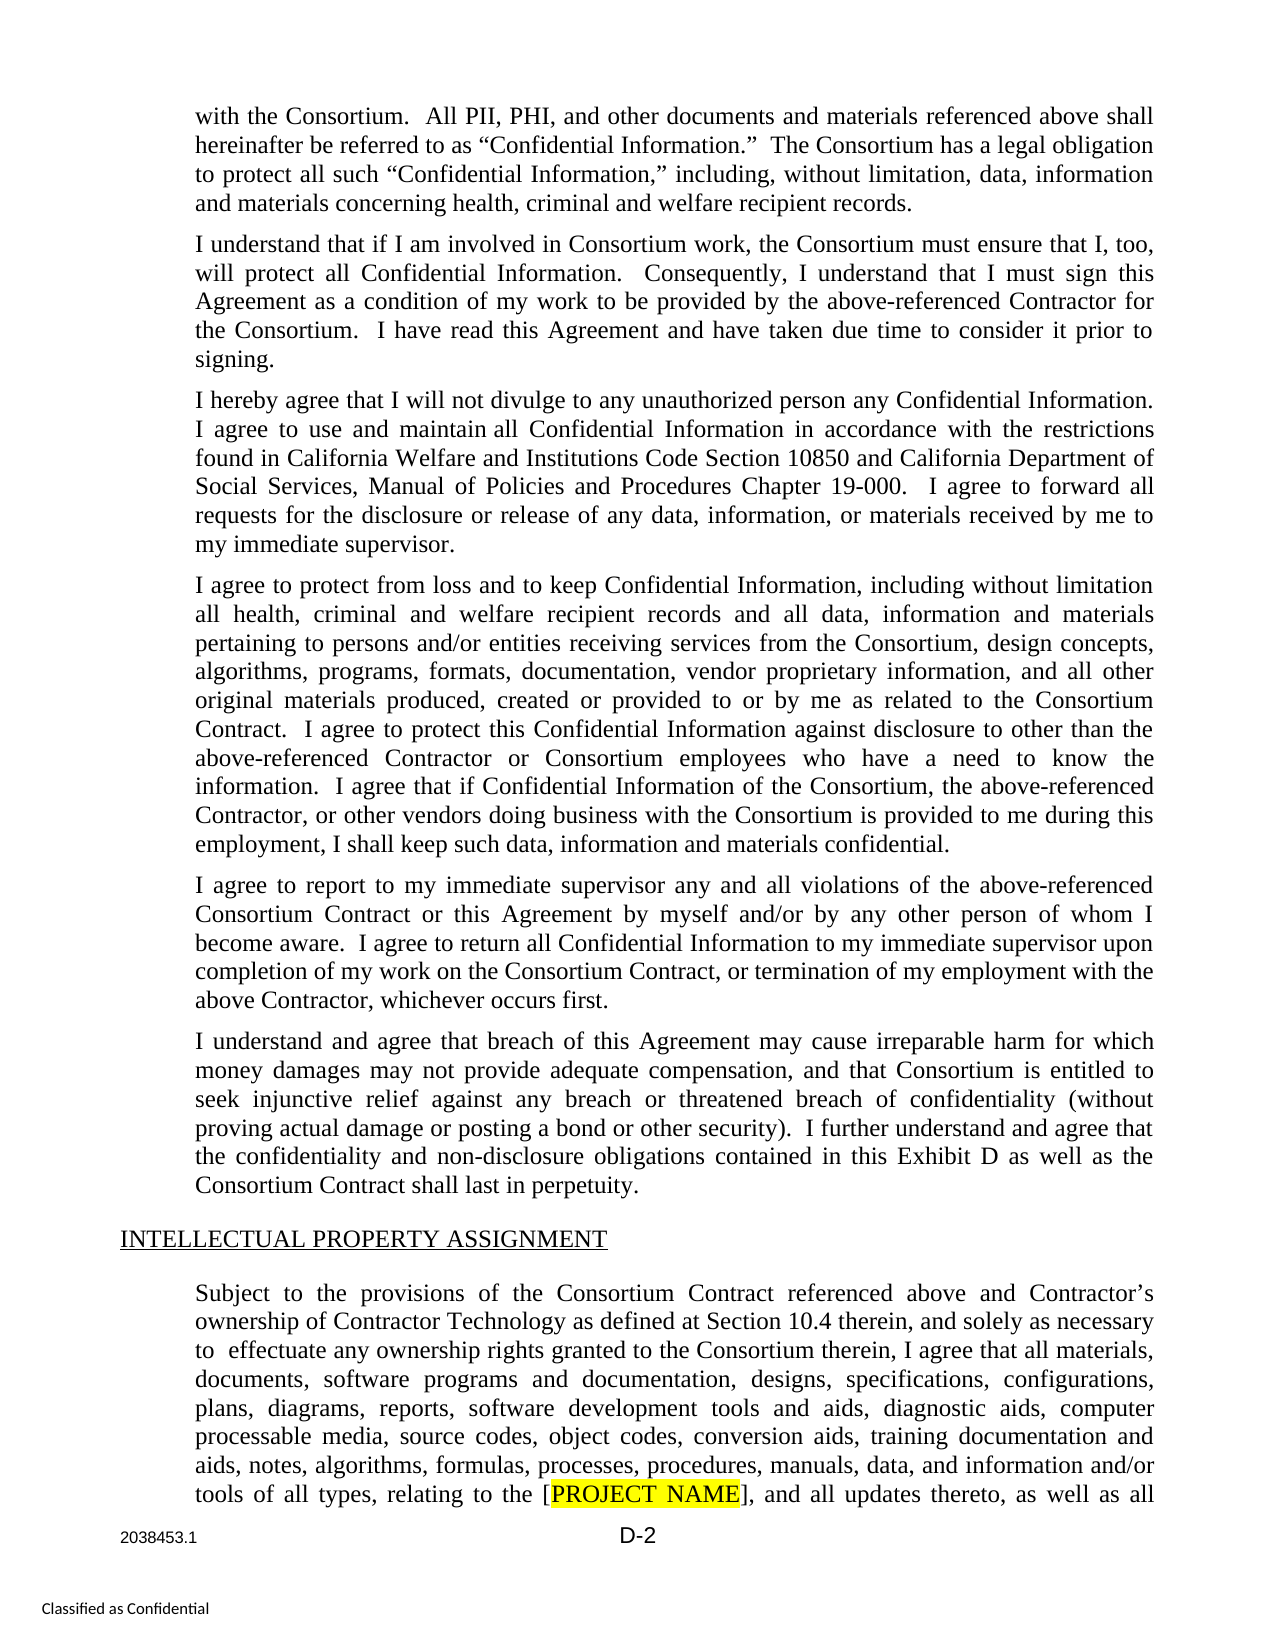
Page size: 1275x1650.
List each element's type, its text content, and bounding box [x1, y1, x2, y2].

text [195, 1278, 1155, 1508]
text INTELLECTUAL PROPERTY ASSIGNMENT [120, 1224, 1155, 1253]
text I understand and agree that breach of this Agreement may cause irreparable harm for which money damages may not provide adequate compensation, and that Consortium is entitled to seek injunctive relief against any breach or threatened breach of confidentiality (without proving actual damage or posting a bond or other security). I further understand and agree that the confidentiality and non-disclosure obligations contained in this Exhibit D as well as the Consortium Contract shall last in perpetuity. [195, 1026, 1155, 1199]
text I agree to protect from loss and to keep Confidential Information, including without limitation all health, criminal and welfare recipient records and all data, information and materials pertaining to persons and/or entities receiving services from the Consortium, design concepts, algorithms, programs, formats, documentation, vendor proprietary information, and all other original materials produced, created or provided to or by me as related to the Consortium Contract. I agree to protect this Confidential Information against disclosure to other than the above-referenced Contractor or Consortium employees who have a need to know the information. I agree that if Confidential Information of the Consortium, the above-referenced Contractor, or other vendors doing business with the Consortium is provided to me during this employment, I shall keep such data, information and materials confidential. [195, 570, 1155, 858]
text I agree to report to my immediate supervisor any and all violations of the above-referenced Consortium Contract or this Agreement by myself and/or by any other person of whom I become aware. I agree to return all Confidential Information to my immediate supervisor upon completion of my work on the Consortium Contract, or termination of my employment with the above Contractor, whichever occurs first. [195, 870, 1155, 1014]
text I understand that if I am involved in Consortium work, the Consortium must ensure that I, too, will protect all Confidential Information. Consequently, I understand that I must sign this Agreement as a condition of my work to be provided by the above-referenced Contractor for the Consortium. I have read this Agreement and have taken due time to consider it prior to signing. [195, 229, 1155, 373]
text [195, 101, 1155, 216]
text I hereby agree that I will not divulge to any unauthorized person any Confidential Information. I agree to use and maintain all Confidential Information in accordance with the restrictions found in California Welfare and Institutions Code Section 10850 and California Department of Social Services, Manual of Policies and Procedures Chapter 19-000. I agree to forward all requests for the disclosure or release of any data, information, or materials received by me to my immediate supervisor. [195, 385, 1155, 558]
